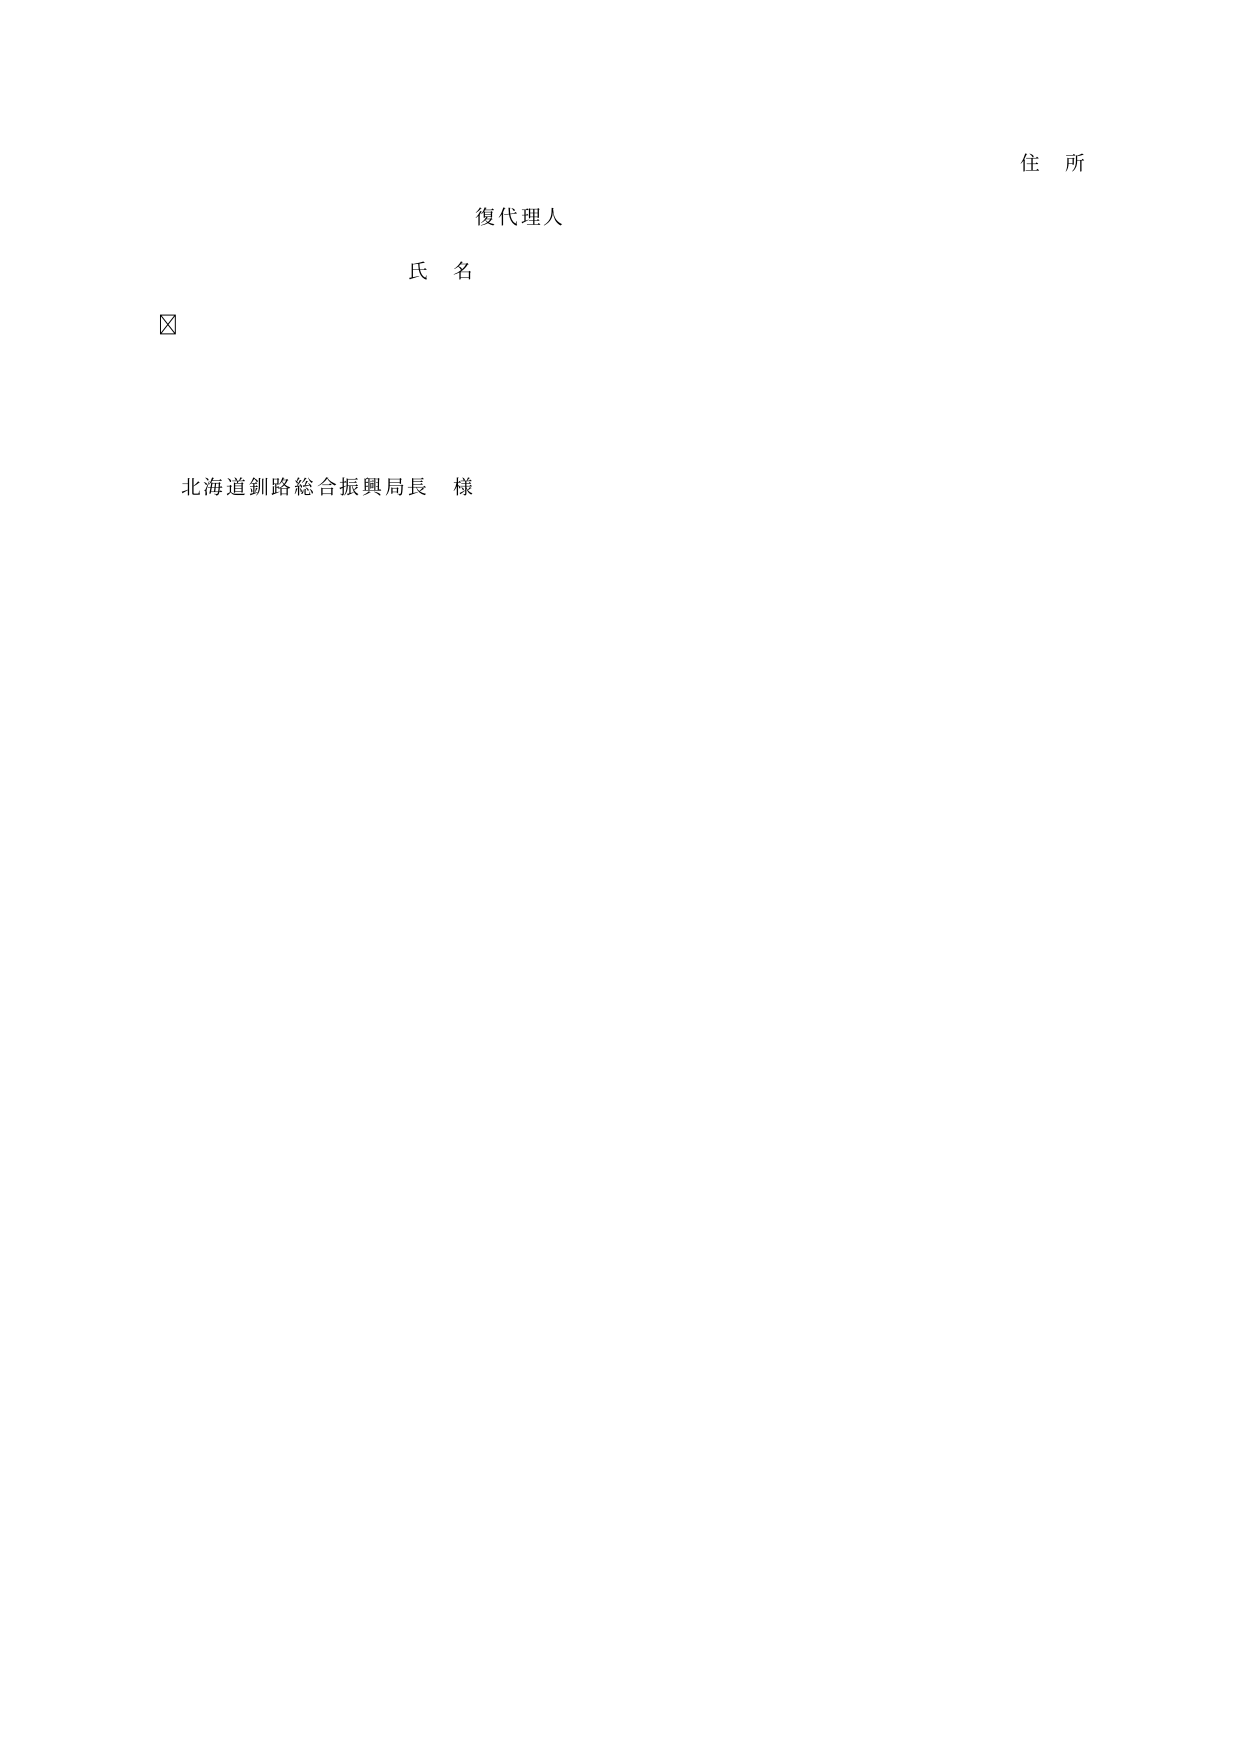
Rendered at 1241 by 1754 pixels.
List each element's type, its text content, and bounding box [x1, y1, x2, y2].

text 復代理人 [158, 189, 1112, 243]
text 住 所 [158, 135, 1112, 189]
text 北海道釧路総合振興局長 様 [158, 459, 1112, 513]
text 氏 名  [158, 243, 1112, 351]
